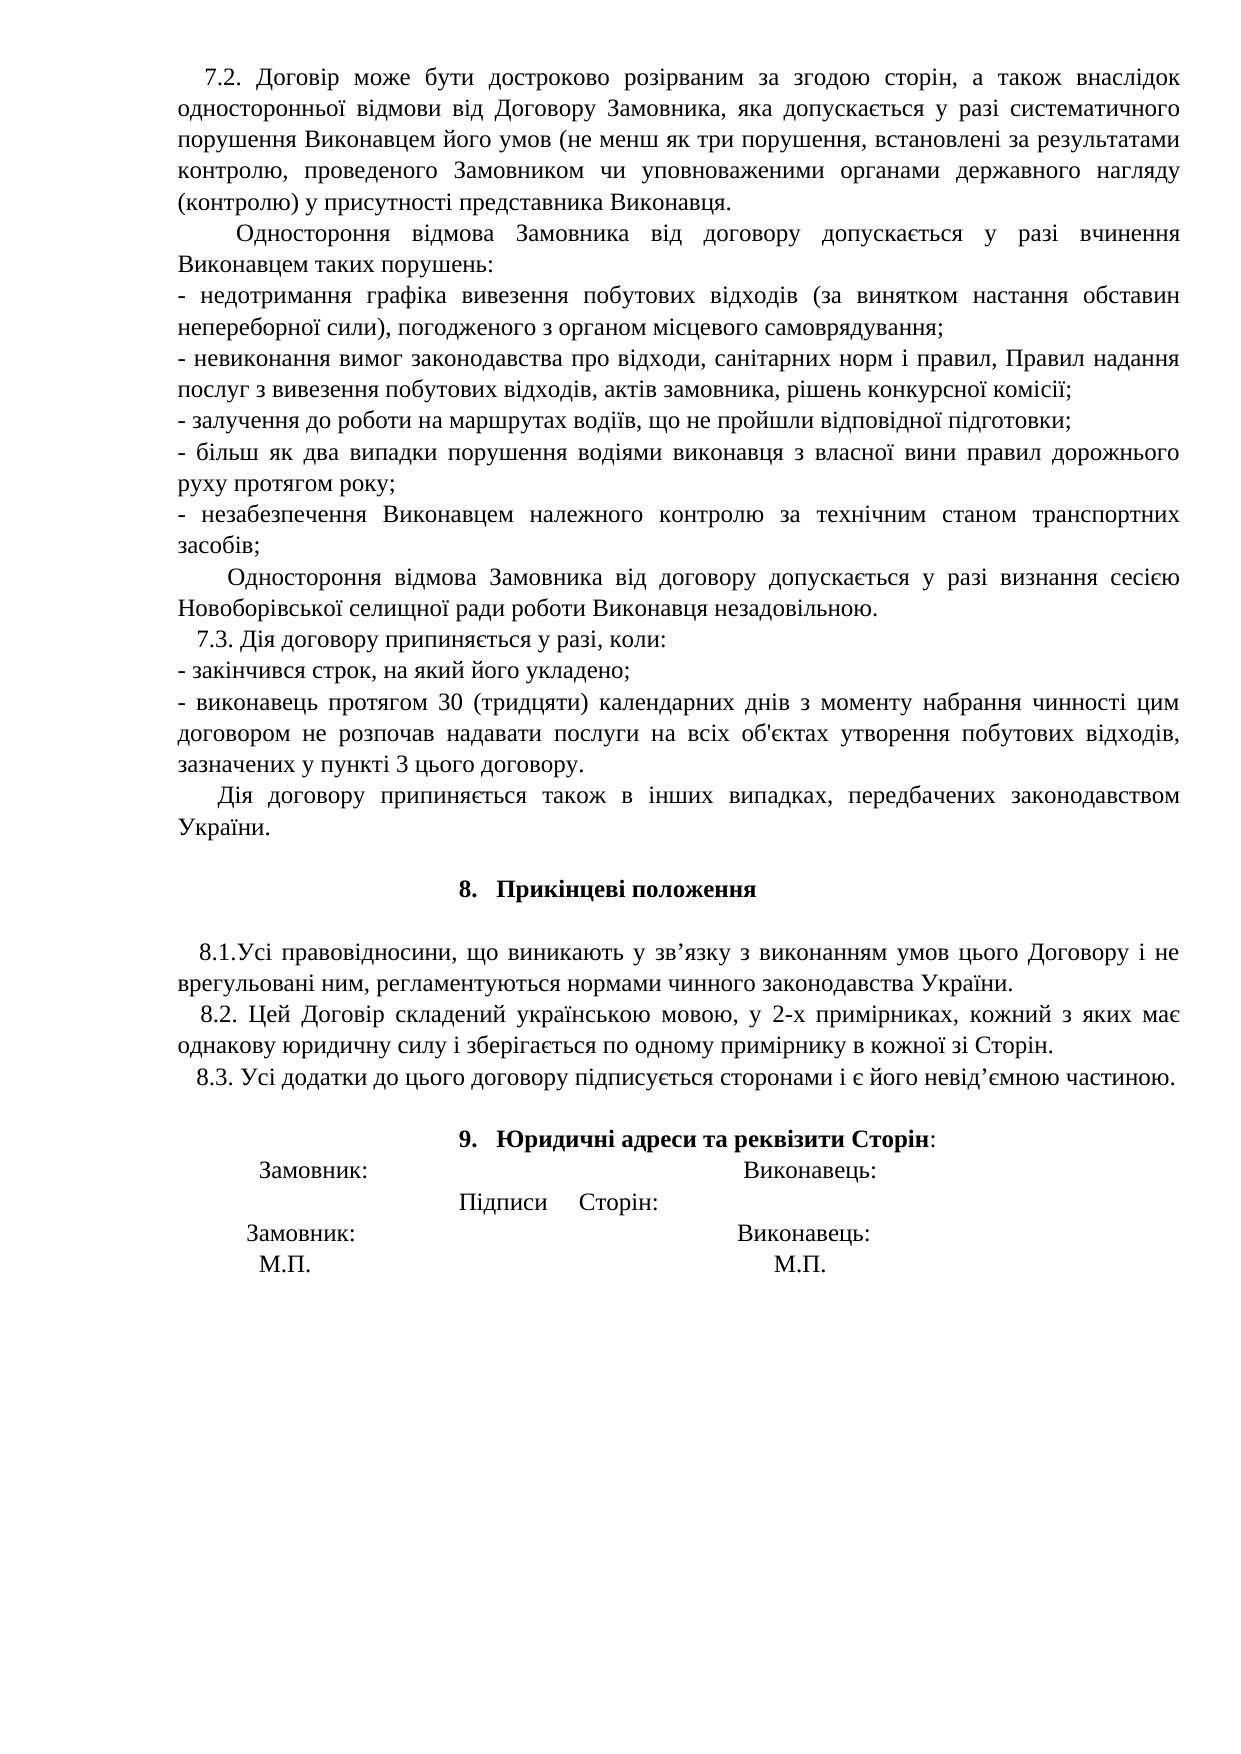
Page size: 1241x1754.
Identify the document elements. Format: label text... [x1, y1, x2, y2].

text 7.2. Договір може бути достроково розірваним за згодою сторін, а також внаслідок односторонньої відмови від Договору Замовника, яка допускається у разі систематичного порушення Виконавцем його умов (не менш як три порушення, встановлені за результатами контролю, проведеного Замовником чи уповноваженими органами державного нагляду (контролю) у присутності представника Виконавця. [177, 59, 1181, 215]
list Прикінцеві положення [458, 872, 1181, 903]
text 8.2. Цей Договір складений українською мовою, у 2-х примірниках, кожний з яких має однакову юридичну силу і зберігається по одному примірнику в кожної зі Сторін. [177, 997, 1181, 1059]
text Замовник: Виконавець: [177, 1215, 1181, 1247]
text - недотримання графіка вивезення побутових відходів (за винятком настання обставин непереборної сили), погодженого з органом місцевого самоврядування; [177, 278, 1181, 340]
text 8.3. Усі додатки до цього договору підписується сторонами і є його невід’ємною частиною. [177, 1059, 1181, 1090]
text - невиконання вимог законодавства про відходи, санітарних норм і правил, Правил надання послуг з вивезення побутових відходів, актів замовника, рішень конкурсної комісії; [177, 340, 1181, 403]
text - незабезпечення Виконавцем належного контролю за технічним станом транспортних засобів; [177, 497, 1181, 559]
text - залучення до роботи на маршрутах водіїв, що не пройшли відповідної підготовки; [177, 403, 1181, 434]
text - більш як два випадки порушення водіями виконавця з власної вини правил дорожнього руху протягом року; [177, 434, 1181, 497]
text Одностороння відмова Замовника від договору допускається у разі вчинення Виконавцем таких порушень: [177, 215, 1181, 278]
text Одностороння відмова Замовника від договору допускається у разі визнання сесією Новоборівської селищної ради роботи Виконавця незадовільною. [177, 559, 1181, 622]
text - виконавець протягом 30 (тридцяти) календарних днів з моменту набрання чинності цим договором не розпочав надавати послуги на всіх об'єктах утворення побутових відходів, зазначених у пункті 3 цього договору. [177, 684, 1181, 778]
text Замовник: Виконавець: [177, 1153, 1181, 1184]
text - закінчився строк, на який його укладено; [177, 653, 1181, 684]
text Підписи Сторін: [177, 1184, 1181, 1215]
list Юридичні адреси та реквізити Сторін: [458, 1122, 1181, 1153]
text Дія договору припиняється також в інших випадках, передбачених законодавством України. [177, 778, 1181, 840]
text 8.1.Усі правовідносини, що виникають у зв’язку з виконанням умов цього Договору і не врегульовані ним, регламентуються нормами чинного законодавства України. [177, 934, 1181, 997]
text 7.3. Дія договору припиняється у разі, коли: [177, 622, 1181, 653]
text М.П. М.П. [177, 1247, 1181, 1278]
